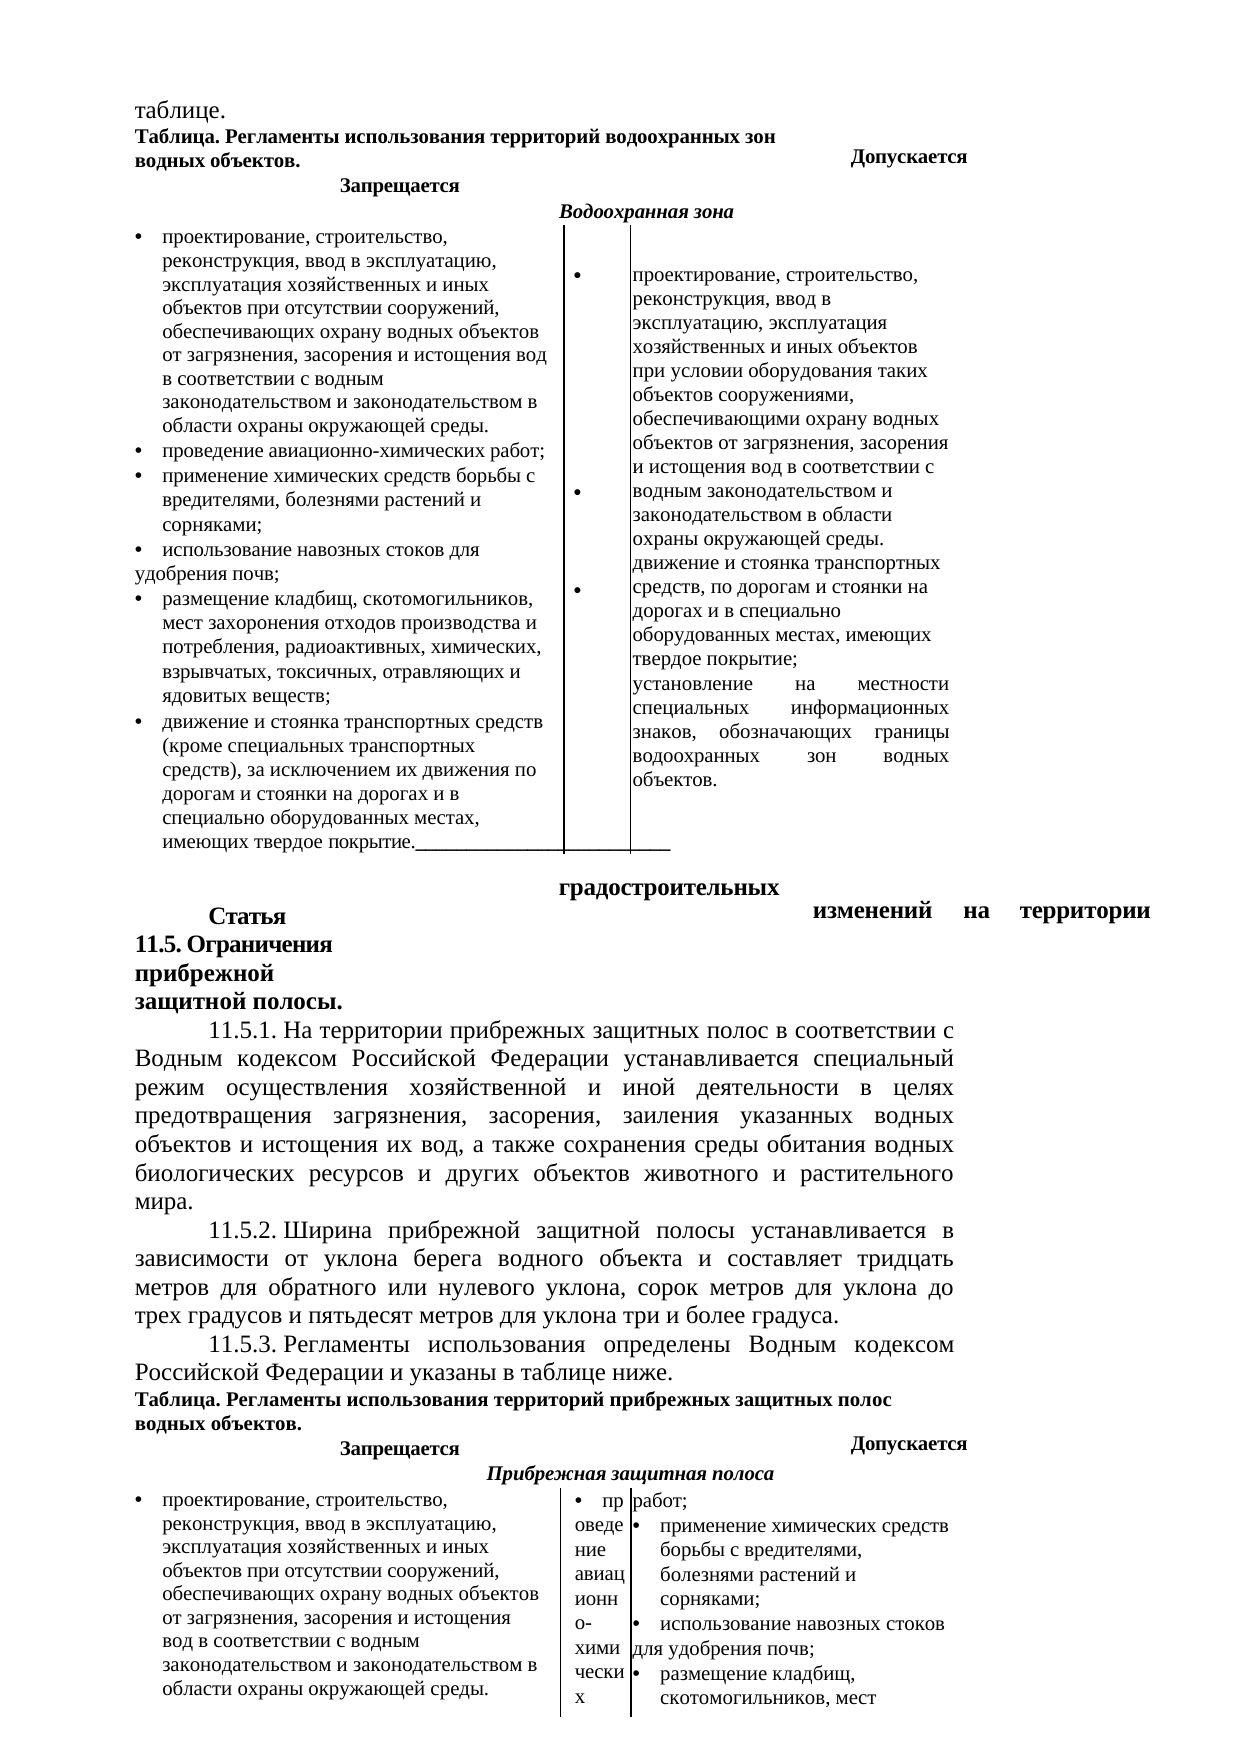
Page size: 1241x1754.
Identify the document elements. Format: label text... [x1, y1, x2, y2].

text Допускается [851, 1431, 968, 1455]
text территории [1019, 895, 1151, 924]
text Прибрежная защитная полоса [486, 1461, 955, 1485]
text градостроительных [558, 872, 949, 901]
text Запрещается [339, 1436, 955, 1460]
list Ширина прибрежной защитной полосы устанавливается в зависимости от уклона берега водного объекта и составляет тридцать метров для обратного или нулевого уклона, сорок метров для уклона до трех градусов и пятьдесят метров для уклона три и более градуса. [134, 1215, 955, 1329]
text Запрещается [339, 173, 955, 197]
text Статья 11.5. Ограничения прибрежной защитной полосы. [134, 901, 357, 1015]
text Таблица. Регламенты использования территорий прибрежных защитных полос водных объектов. [134, 1387, 955, 1435]
text таблице. [134, 95, 955, 124]
list проведение авиационно-химических работ; [134, 437, 553, 462]
text • [573, 480, 628, 504]
text Водоохранная зона [559, 198, 955, 223]
text проектирование, строительство, реконструкция, ввод в эксплуатацию, эксплуатация хозяйственных и иных объектов при условии оборудования таких объектов сооружениями, обеспечивающими охрану водных объектов от загрязнения, засорения и истощения вод в соответствии с водным законодательством и законодательством в области охраны окружающей среды. движение и стоянка транспортных средств, по дорогам и стоянки на дорогах и в специально оборудованных местах, имеющих твердое покрытие; [632, 263, 955, 670]
text • [573, 578, 628, 602]
list проведение авиационно-химических работ; [632, 1488, 955, 1512]
list использование навозных стоков для удобрения почв; [632, 1611, 955, 1660]
list проектирование, строительство, реконструкция, ввод в эксплуатацию, эксплуатация хозяйственных и иных объектов при отсутствии сооружений, обеспечивающих охрану водных объектов от загрязнения, засорения и истощения вод в соответствии с водным законодательством и законодательством в области охраны окружающей среды. [134, 225, 553, 437]
list применение химических средств борьбы с вредителями, болезнями растений и сорняками; [632, 1513, 955, 1611]
list движение и стоянка транспортных средств (кроме специальных транспортных средств), за исключением их движения по дорогам и стоянки на дорогах и в специально оборудованных местах, имеющих твердое покрытие. [134, 709, 553, 853]
text • [573, 263, 628, 287]
text изменений [813, 895, 933, 924]
text на [963, 895, 990, 924]
list применение химических средств борьбы с вредителями, болезнями растений и сорняками; [134, 462, 553, 536]
list проведение авиационно-химических работ; [574, 1488, 628, 1708]
text Таблица. Регламенты использования территорий водоохранных зон водных объектов. [134, 124, 955, 172]
list На территории прибрежных защитных полос в соответствии с Водным кодексом Российской Федерации устанавливается специальный режим осуществления хозяйственной и иной деятельности в целях предотвращения загрязнения, засорения, заиления указанных водных объектов и истощения их вод, а также сохранения среды обитания водных биологических ресурсов и других объектов животного и растительного мира. [134, 1015, 955, 1215]
list Регламенты использования определены Водным кодексом Российской Федерации и указаны в таблице ниже. [134, 1329, 955, 1386]
list проектирование, строительство, реконструкция, ввод в эксплуатацию, эксплуатация хозяйственных и иных объектов при отсутствии сооружений, обеспечивающих охрану водных объектов от загрязнения, засорения и истощения вод в соответствии с водным законодательством и законодательством в области охраны окружающей среды. [134, 1488, 546, 1700]
text Допускается [851, 144, 968, 168]
text установление на местности специальных информационных знаков, обозначающих границы водоохранных зон водных объектов. [632, 671, 949, 791]
list использование навозных стоков для удобрения почв; [134, 536, 553, 585]
